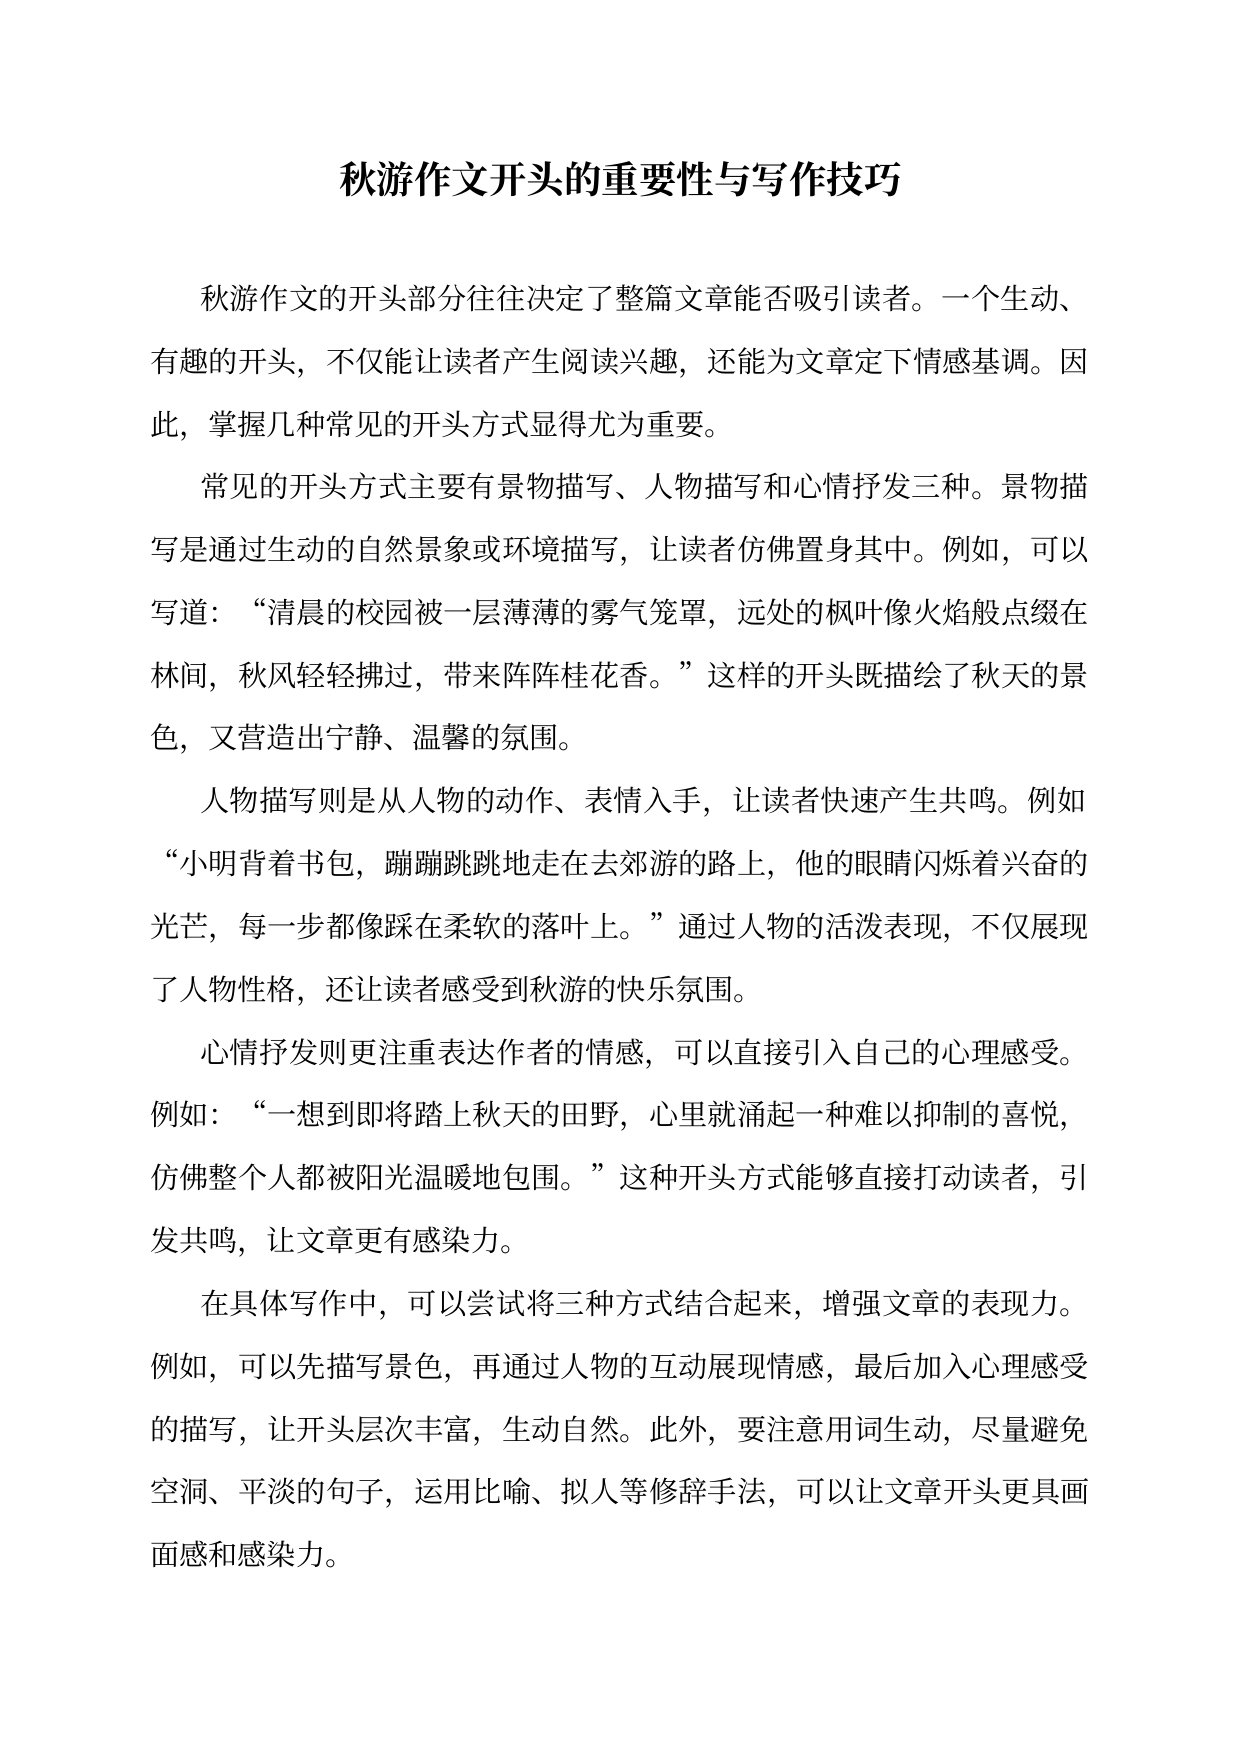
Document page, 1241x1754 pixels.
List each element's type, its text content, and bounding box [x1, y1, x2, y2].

text 心情抒发则更注重表达作者的情感，可以直接引入自己的心理感受。例如：“一想到即将踏上秋天的田野，心里就涌起一种难以抑制的喜悦，仿佛整个人都被阳光温暖地包围。”这种开头方式能够直接打动读者，引发共鸣，让文章更有感染力。 [150, 1029, 1090, 1260]
text 在具体写作中，可以尝试将三种方式结合起来，增强文章的表现力。例如，可以先描写景色，再通过人物的互动展现情感，最后加入心理感受的描写，让开头层次丰富，生动自然。此外，要注意用词生动，尽量避免空洞、平淡的句子，运用比喻、拟人等修辞手法，可以让文章开头更具画面感和感染力。 [150, 1281, 1090, 1574]
text 常见的开头方式主要有景物描写、人物描写和心情抒发三种。景物描写是通过生动的自然景象或环境描写，让读者仿佛置身其中。例如，可以写道：“清晨的校园被一层薄薄的雾气笼罩，远处的枫叶像火焰般点缀在林间，秋风轻轻拂过，带来阵阵桂花香。”这样的开头既描绘了秋天的景色，又营造出宁静、温馨的氛围。 [150, 464, 1090, 757]
subtitle 秋游作文开头的重要性与写作技巧 [150, 150, 1090, 204]
text 秋游作文的开头部分往往决定了整篇文章能否吸引读者。一个生动、有趣的开头，不仅能让读者产生阅读兴趣，还能为文章定下情感基调。因此，掌握几种常见的开头方式显得尤为重要。 [150, 276, 1090, 443]
text 人物描写则是从人物的动作、表情入手，让读者快速产生共鸣。例如：“小明背着书包，蹦蹦跳跳地走在去郊游的路上，他的眼睛闪烁着兴奋的光芒，每一步都像踩在柔软的落叶上。”通过人物的活泼表现，不仅展现了人物性格，还让读者感受到秋游的快乐氛围。 [150, 778, 1090, 1008]
